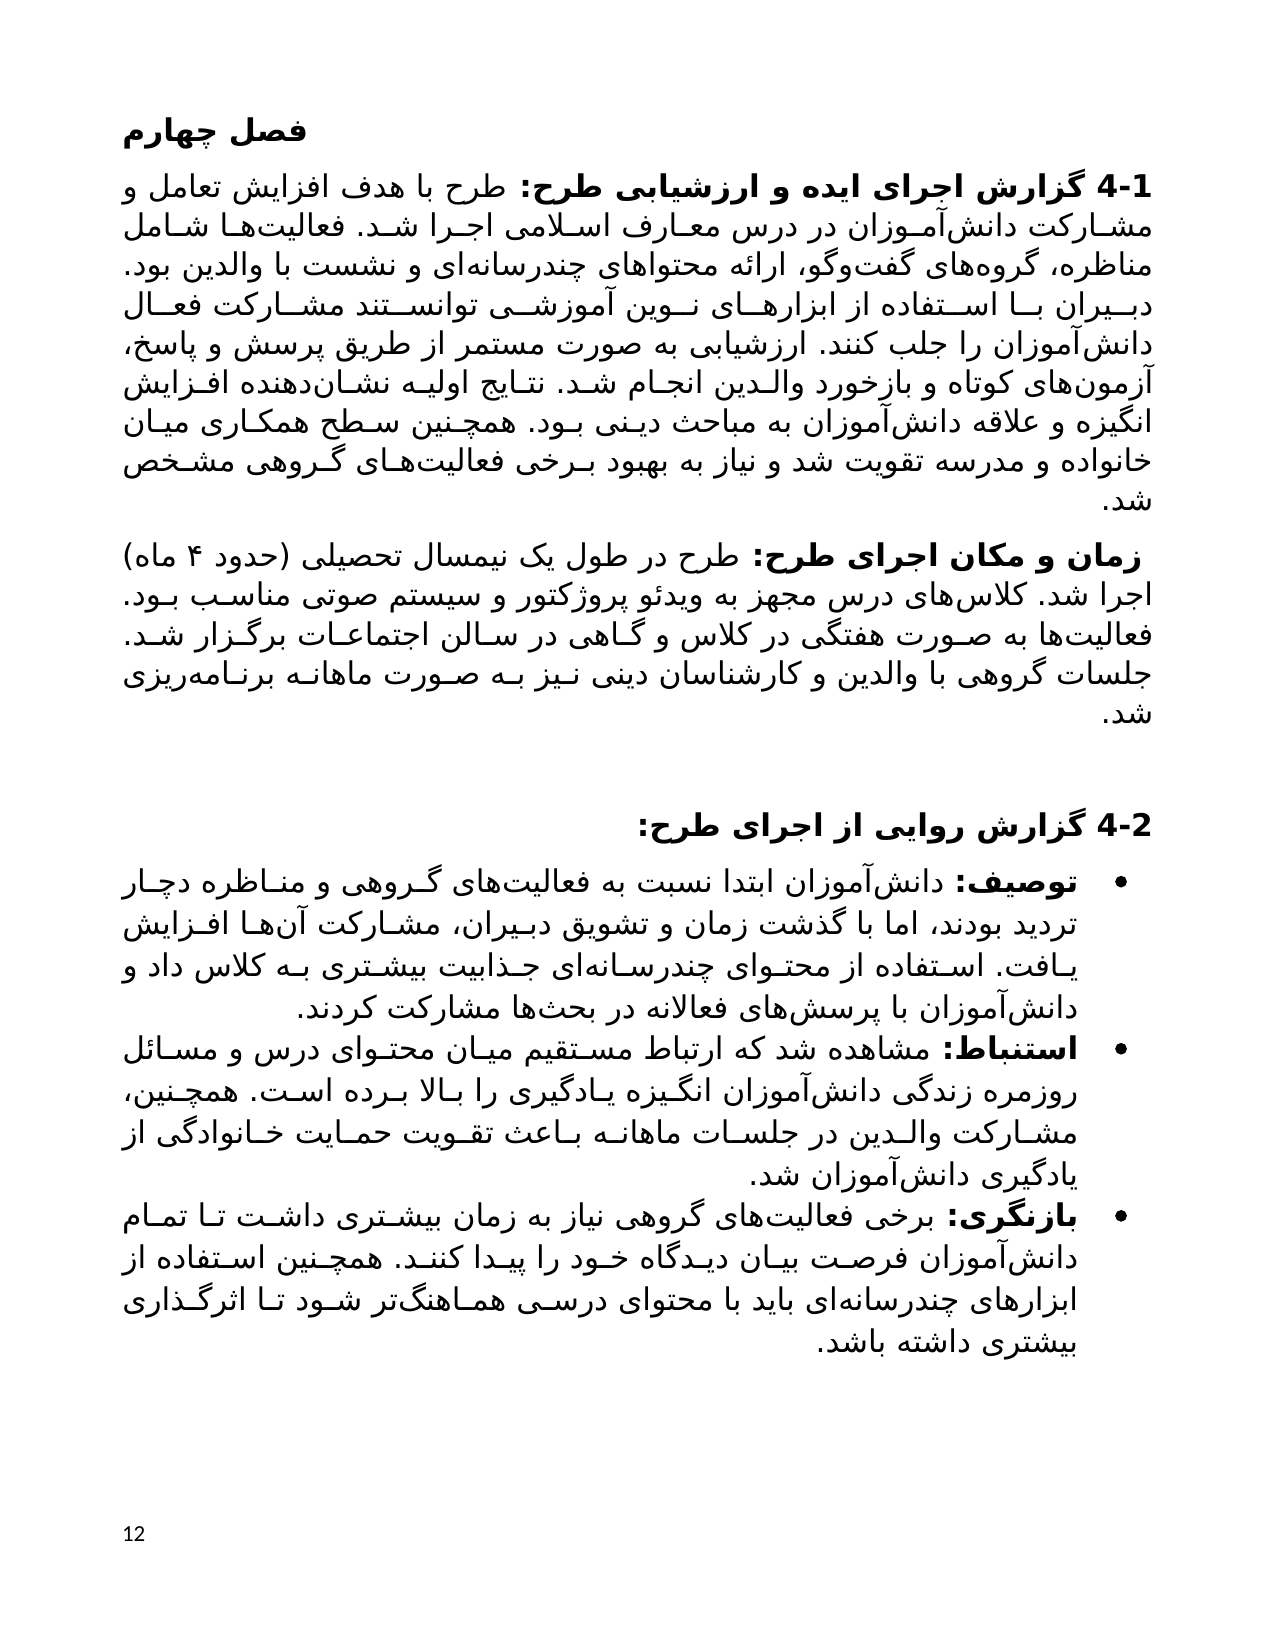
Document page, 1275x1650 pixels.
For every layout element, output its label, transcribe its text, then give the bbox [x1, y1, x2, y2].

list بازنگری: برخی فعالیت‌های گروهی نیاز به زمان بیشتری داشت تا تمام دانش‌آموزان فرصت بیان دیدگاه خود را پیدا کنند. همچنین استفاده از ابزارهای چندرسانه‌ای باید با محتوای درسی هماهنگ‌تر شود تا اثرگذاری بیشتری داشته باشد. [122, 1198, 1116, 1359]
text 4-1 گزارش اجرای ایده و ارزشیابی طرح: طرح با هدف افزایش تعامل و مشارکت دانش‌آموزان در درس معارف اسلامی اجرا شد. فعالیت‌ها شامل مناظره، گروه‌های گفت‌وگو، ارائه محتواهای چندرسانه‌ای و نشست با والدین بود. دبیران با استفاده از ابزارهای نوین آموزشی توانستند مشارکت فعال دانش‌آموزان را جلب کنند. ارزشیابی به صورت مستمر از طریق پرسش و پاسخ، آزمون‌های کوتاه و بازخورد والدین انجام شد. نتایج اولیه نشان‌دهنده افزایش انگیزه و علاقه دانش‌آموزان به مباحث دینی بود. همچنین سطح همکاری میان خانواده و مدرسه تقویت شد و نیاز به بهبود برخی فعالیت‌های گروهی مشخص شد. [122, 168, 1153, 518]
list توصیف: دانش‌آموزان ابتدا نسبت به فعالیت‌های گروهی و مناظره دچار تردید بودند، اما با گذشت زمان و تشویق دبیران، مشارکت آن‌ها افزایش یافت. استفاده از محتوای چندرسانه‌ای جذابیت بیشتری به کلاس داد و دانش‌آموزان با پرسش‌های فعالانه در بحث‌ها مشارکت کردند. [122, 864, 1116, 1025]
text 4-2 گزارش روایی از اجرای طرح: [122, 808, 1153, 844]
list استنباط: مشاهده شد که ارتباط مستقیم میان محتوای درس و مسائل روزمره زندگی دانش‌آموزان انگیزه یادگیری را بالا برده است. همچنین، مشارکت والدین در جلسات ماهانه باعث تقویت حمایت خانوادگی از یادگیری دانش‌آموزان شد. [122, 1031, 1116, 1192]
text زمان و مکان اجرای طرح: طرح در طول یک نیمسال تحصیلی (حدود ۴ ماه) اجرا شد. کلاس‌های درس مجهز به ویدئو پروژکتور و سیستم صوتی مناسب بود. فعالیت‌ها به صورت هفتگی در کلاس و گاهی در سالن اجتماعات برگزار شد. جلسات گروهی با والدین و کارشناسان دینی نیز به صورت ماهانه برنامه‌ریزی شد. [122, 537, 1153, 731]
